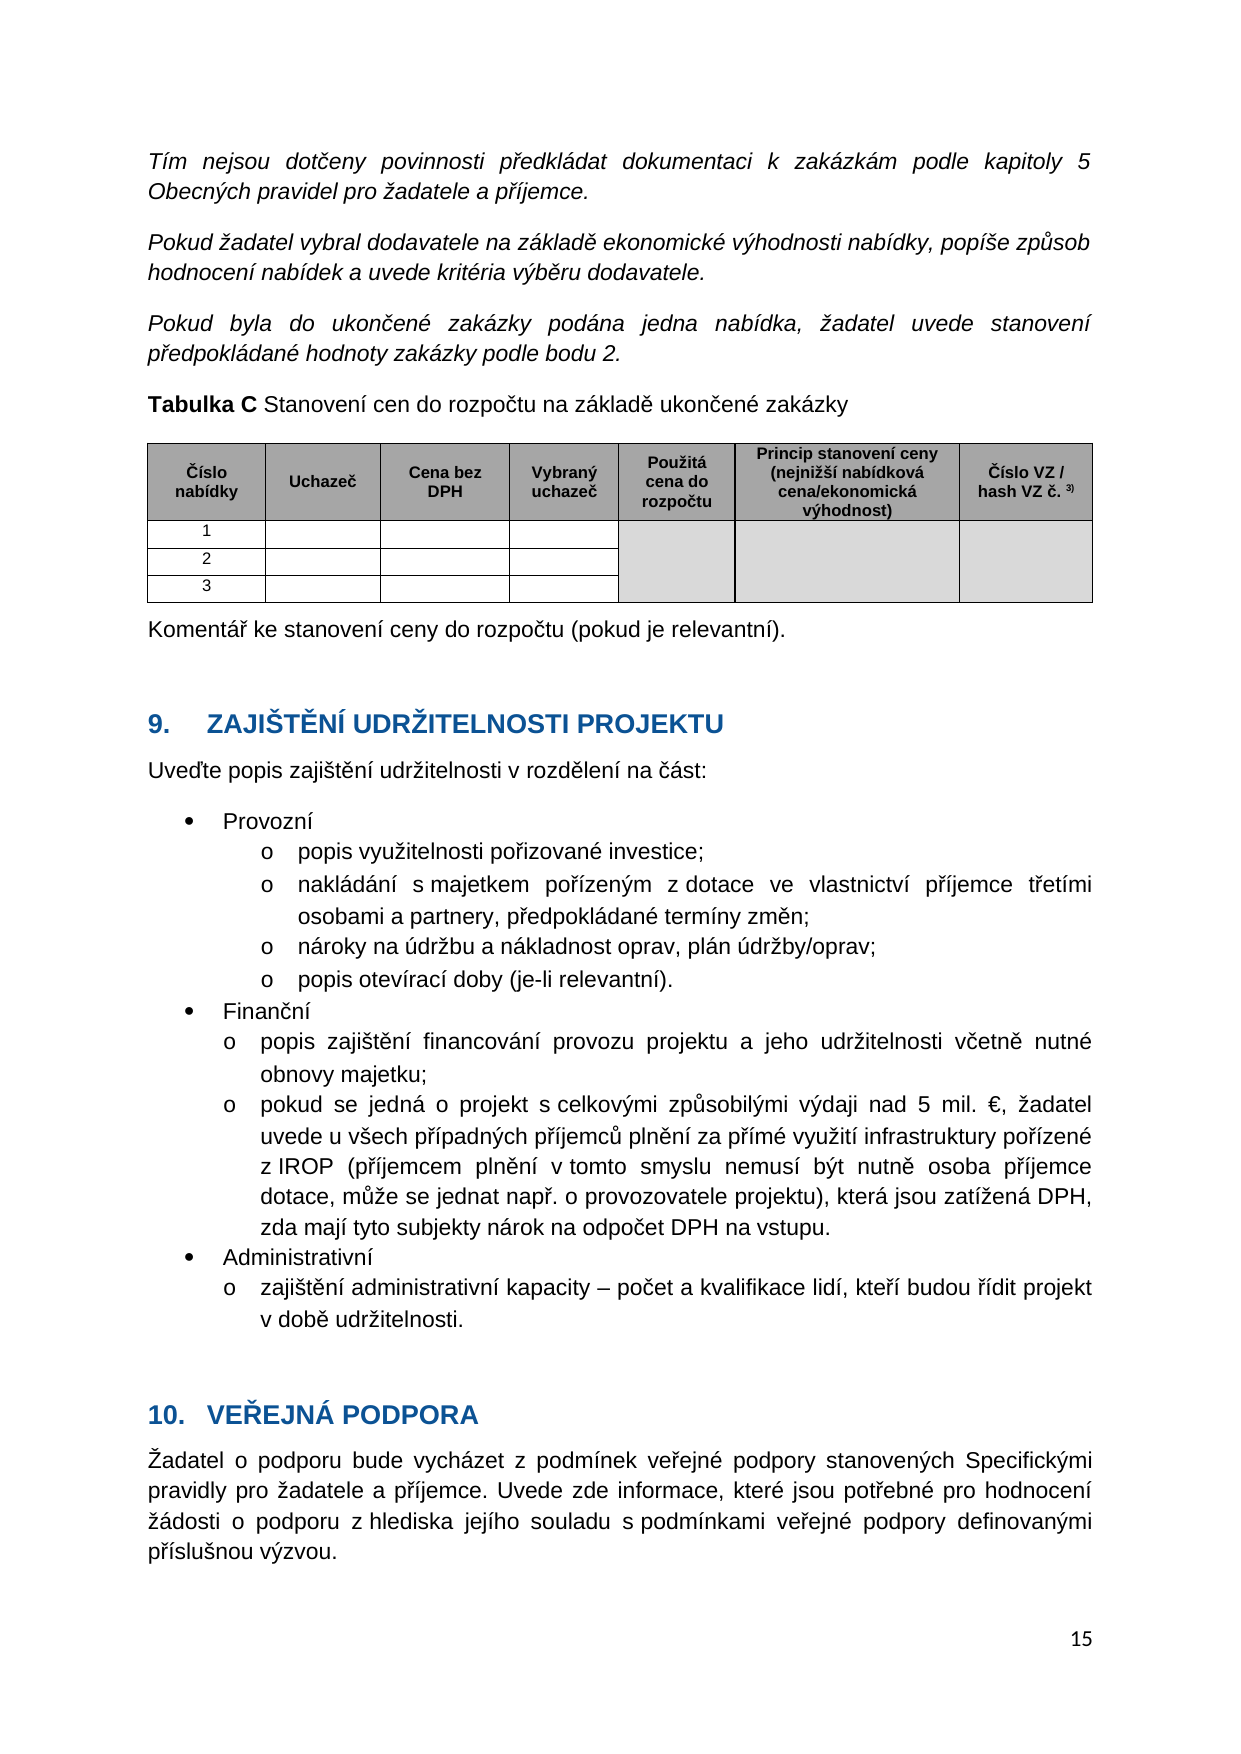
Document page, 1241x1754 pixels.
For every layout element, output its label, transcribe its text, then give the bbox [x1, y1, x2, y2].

text Pokud žadatel vybral dodavatele na základě ekonomické výhodnosti nabídky, popíše způsob hodnocení nabídek a uvede kritéria výběru dodavatele. [148, 229, 1093, 285]
list nakládání s majetkem pořízeným z dotace ve vlastnictví příjemce třetími osobami a partnery, předpokládané termíny změn; [260, 871, 1093, 929]
table_header Cena bez DPH [381, 444, 509, 520]
list Finanční [185, 998, 1093, 1024]
subtitle Zajištění udržitelnosti projektu [148, 708, 1093, 740]
table_header Číslo nabídky [148, 444, 265, 520]
text Tabulka C Stanovení cen do rozpočtu na základě ukončené zakázky [148, 391, 1093, 418]
table_header Použitá cena do rozpočtu [619, 444, 734, 520]
text Uveďte popis zajištění udržitelnosti v rozdělení na část: [148, 757, 1093, 783]
list popis otevírací doby (je-li relevantní). [260, 966, 1093, 994]
list Administrativní [185, 1244, 1093, 1270]
table_cell [266, 549, 380, 575]
text Komentář ke stanovení ceny do rozpočtu (pokud je relevantní). [148, 616, 1093, 642]
table_cell [266, 521, 380, 547]
list pokud se jedná o projekt s celkovými způsobilými výdaji nad 5 mil. €, žadatel uvede u všech případných příjemců plnění za přímé využití infrastruktury pořízené z IROP (příjemcem plnění v tomto smyslu nemusí být nutně osoba příjemce dotace, může se jednat např. o provozovatele projektu), která jsou zatížená DPH, zda mají tyto subjekty nárok na odpočet DPH na vstupu. [223, 1091, 1093, 1240]
table_header Vybraný uchazeč [510, 444, 618, 520]
table_cell 2 [148, 549, 265, 575]
text Tím nejsou dotčeny povinnosti předkládat dokumentaci k zakázkám podle kapitoly 5 Obecných pravidel pro žadatele a příjemce. [148, 148, 1093, 204]
table_cell [510, 521, 618, 547]
subtitle VEŘEJNÁ PODPORA [148, 1399, 1093, 1430]
table_cell 3 [148, 576, 265, 602]
table_header Číslo VZ / hash VZ č. 3) [960, 444, 1092, 520]
table_cell [619, 521, 734, 602]
list popis zajištění financování provozu projektu a jeho udržitelnosti včetně nutné obnovy majetku; [223, 1028, 1093, 1087]
table_cell [736, 521, 959, 602]
list Provozní [185, 808, 1093, 834]
table_cell [381, 549, 509, 575]
list zajištění administrativní kapacity – počet a kvalifikace lidí, kteří budou řídit projekt v době udržitelnosti. [223, 1274, 1093, 1332]
table_cell [381, 576, 509, 602]
list popis využitelnosti pořizované investice; [260, 838, 1093, 867]
table_cell [960, 521, 1092, 602]
table_cell 1 [148, 521, 265, 547]
table_cell [266, 576, 380, 602]
text Pokud byla do ukončené zakázky podána jedna nabídka, žadatel uvede stanovení předpokládané hodnoty zakázky podle bodu 2. [148, 310, 1093, 367]
list nároky na údržbu a nákladnost oprav, plán údržby/oprav; [260, 933, 1093, 961]
table_cell [510, 576, 618, 602]
table_cell [510, 549, 618, 575]
table_cell [381, 521, 509, 547]
table_header Uchazeč [266, 444, 380, 520]
text Žadatel o podporu bude vycházet z podmínek veřejné podpory stanovených Specifickými pravidly pro žadatele a příjemce. Uvede zde informace, které jsou potřebné pro hodnocení žádosti o podporu z hlediska jejího souladu s podmínkami veřejné podpory definovanými příslušnou výzvou. [148, 1447, 1093, 1564]
table_header Princip stanovení ceny (nejnižší nabídková cena/ekonomická výhodnost) [736, 444, 959, 520]
